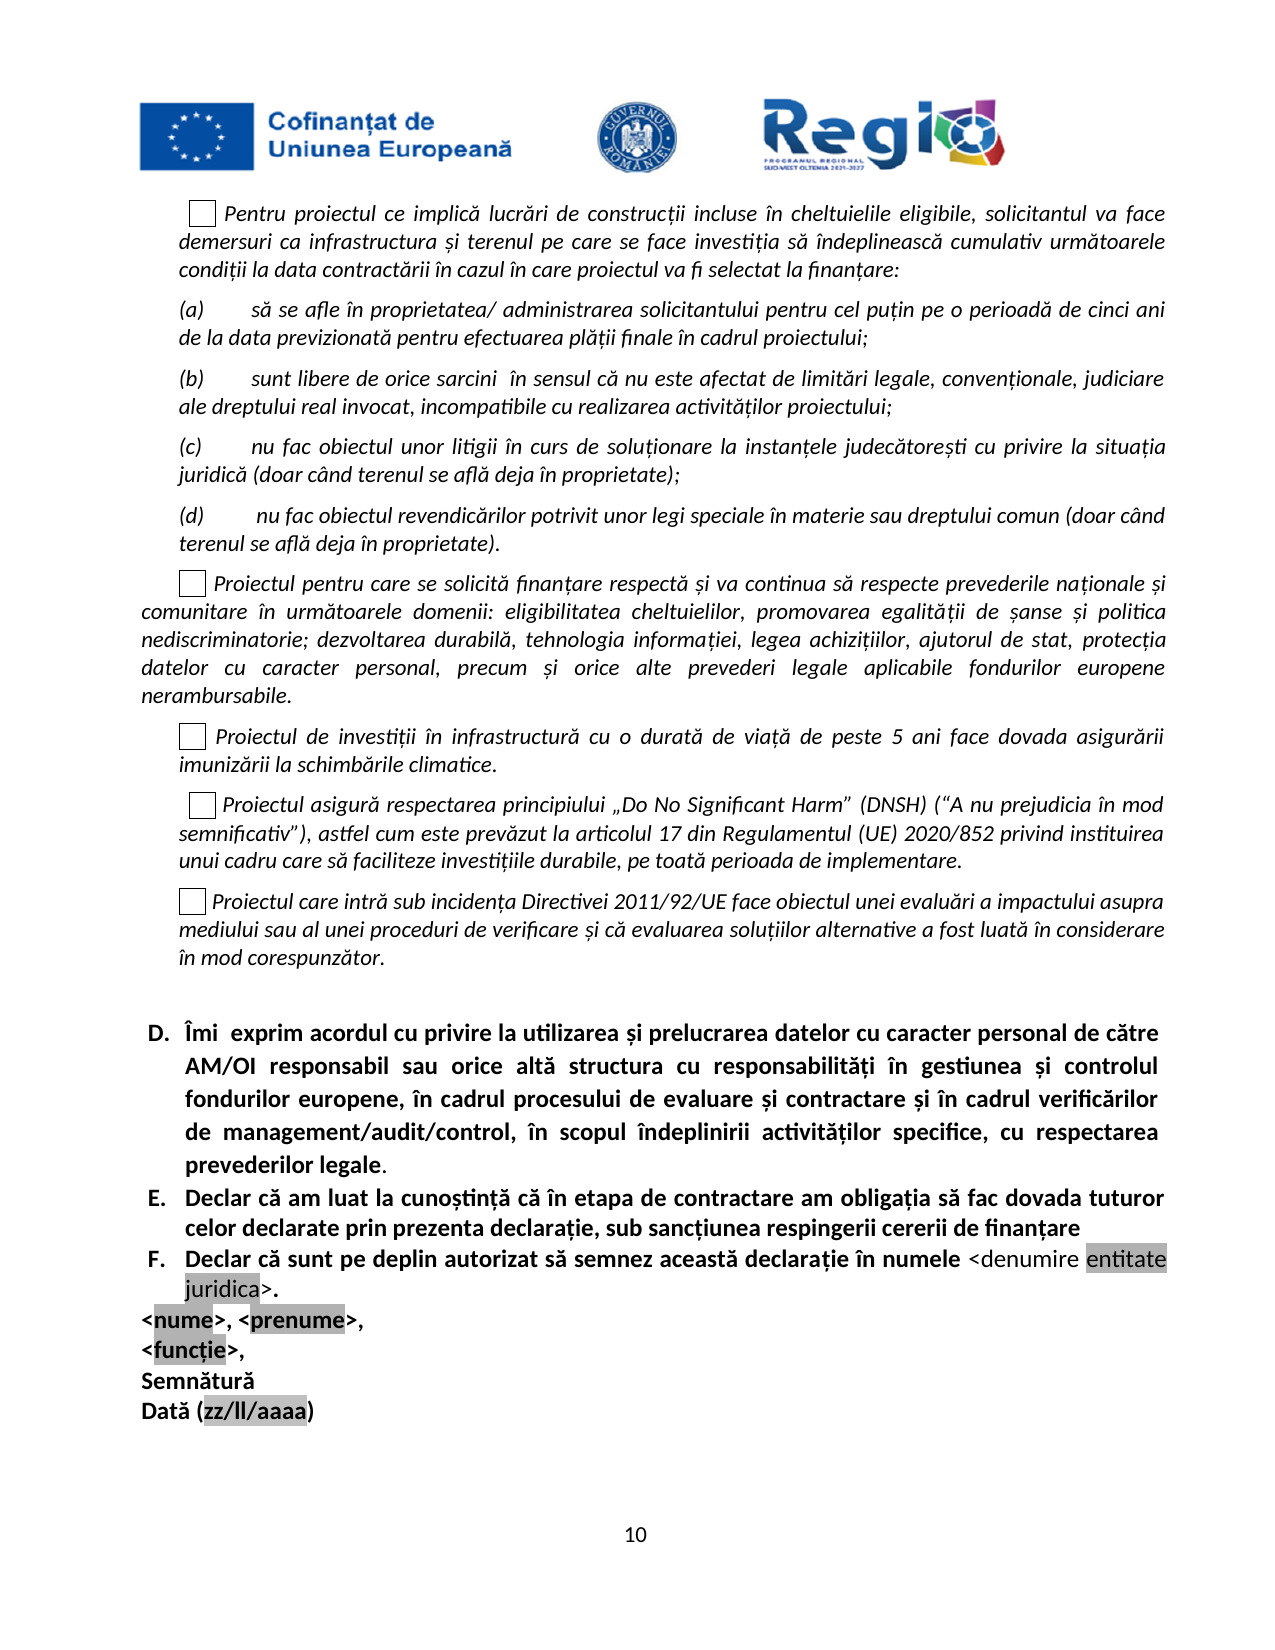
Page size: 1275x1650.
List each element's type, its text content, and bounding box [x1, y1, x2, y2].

list Îmi exprim acordul cu privire la utilizarea şi prelucrarea datelor cu caracter personal de către AM/OI responsabil sau orice altă structura cu responsabilități în gestiunea și controlul fondurilor europene, în cadrul procesului de evaluare și contractare și în cadrul verificărilor de management/audit/control, în scopul îndeplinirii activităților specifice, cu respectarea prevederilor legale. [148, 1017, 1160, 1179]
list (c) nu fac obiectul unor litigii în curs de soluţionare la instanțele judecătorești cu privire la situaţia juridică (doar când terenul se află deja în proprietate); [178, 432, 1167, 488]
list Dată (zz/ll/aaaa) [307, 1395, 1167, 1426]
picture [103, 73, 1033, 199]
list (a) să se afle în proprietatea/ administrarea solicitantului pentru cel puțin pe o perioadă de cinci ani de la data previzionată pentru efectuarea plății finale în cadrul proiectului; [178, 295, 1167, 351]
list <nume>, <prenume>, [213, 1304, 250, 1334]
list <nume>, <prenume>, [345, 1304, 1167, 1334]
list Pentru proiectul ce implică lucrări de construcţii incluse în cheltuielile eligibile, solicitantul va face demersuri ca infrastructura şi terenul pe care se face investiţia să îndeplinească cumulativ următoarele condiţii la data contractării în cazul în care proiectul va fi selectat la finanțare: [178, 199, 1167, 283]
list Proiectul asigură respectarea principiului „Do No Significant Harm” (DNSH) (“A nu prejudicia în mod semnificativ”), astfel cum este prevăzut la articolul 17 din Regulamentul (UE) 2020/852 privind instituirea unui cadru care să faciliteze investițiile durabile, pe toată perioada de implementare. [178, 791, 1167, 875]
list Proiectul care intră sub incidența Directivei 2011/92/UE face obiectul unei evaluări a impactului asupra mediului sau al unei proceduri de verificare și că evaluarea soluțiilor alternative a fost luată în considerare în mod corespunzător. [178, 887, 1167, 971]
list Dată (zz/ll/aaaa) [141, 1395, 204, 1426]
list (d) nu fac obiectul revendicărilor potrivit unor legi speciale în materie sau dreptului comun (doar când terenul se află deja în proprietate). [178, 501, 1167, 557]
list Declar că am luat la cunoștință că în etapa de contractare am obligația să fac dovada tuturor celor declarate prin prezenta declarație, sub sancțiunea respingerii cererii de finanțare [148, 1182, 1167, 1243]
list (b) sunt libere de orice sarcini în sensul că nu este afectat de limitări legale, convenționale, judiciare ale dreptului real invocat, incompatibile cu realizarea activităților proiectului; [178, 364, 1167, 420]
list <funcție>, [226, 1334, 1167, 1365]
list Declar că sunt pe deplin autorizat să semnez această declaraţie în numele <denumire entitate juridica>. [148, 1243, 1167, 1304]
list Proiectul pentru care se solicită finanţare respectă şi va continua să respecte prevederile naţionale şi comunitare în următoarele domenii: eligibilitatea cheltuielilor, promovarea egalităţii de şanse şi politica nediscriminatorie; dezvoltarea durabilă, tehnologia informaţiei, legea achizițiilor, ajutorul de stat, protecția datelor cu caracter personal, precum şi orice alte prevederi legale aplicabile fondurilor europene nerambursabile. [141, 569, 1167, 709]
list Semnătură [141, 1365, 1167, 1395]
list Proiectul de investiții în infrastructură cu o durată de viață de peste 5 ani face dovada asigurării imunizării la schimbările climatice. [178, 722, 1167, 778]
